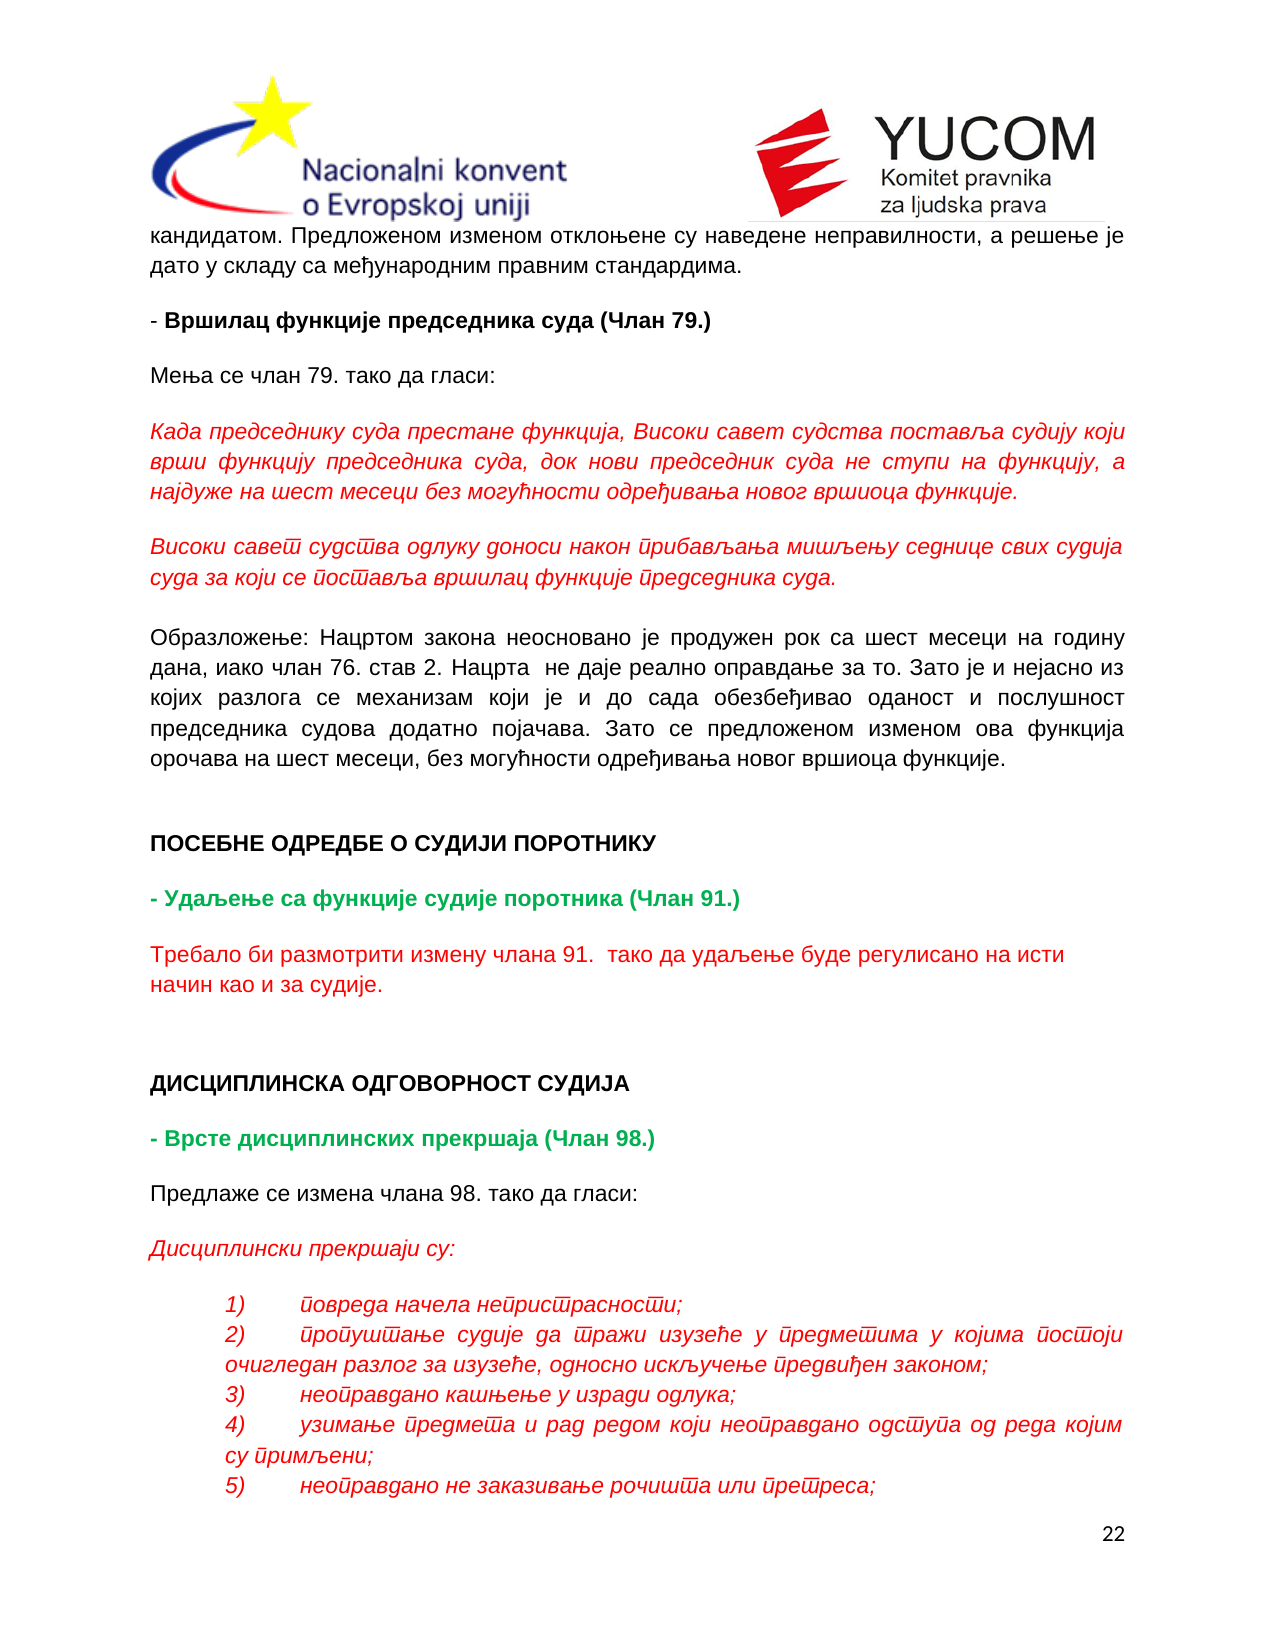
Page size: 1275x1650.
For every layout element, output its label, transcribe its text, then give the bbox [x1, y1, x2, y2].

list Требало би размотрити измену члана 91. тако да удаљење буде регулисано на исти начин као и за судије. [150, 941, 1125, 997]
list 4) узимање предмета и рад редом који неоправдано одступа од реда којим су примљени; [225, 1411, 1125, 1468]
text Дисциплински прекршаји су: [150, 1235, 1125, 1262]
list Предлаже се измена члана 98. тако да гласи: [150, 1180, 1125, 1207]
list Образложење: Нацртом закона неосновано је продужен рок са шест месеци на годину дана, иако члан 76. став 2. Нацрта не даје реално оправдање за то. Зато је и нејасно из којих разлога се механизам који је и до сада обезбеђивао оданост и послушност председника судова додатно појачава. Зато се предложеном изменом ова функција орочава на шест месеци, без могућности одређивања новог вршиоца функције. [150, 624, 1125, 771]
text - Вршилац функције председника суда (Члан 79.) [150, 307, 1125, 334]
list Високи савет судства одлуку доноси након прибављања мишљењу седнице свих судија суда за који се поставља вршилац функције председника суда. [150, 533, 1125, 590]
picture [150, 75, 568, 222]
list 3) неоправдано кашњење у изради одлука; [225, 1381, 1125, 1408]
list 5) неоправдано не заказивање рочишта или претреса; [225, 1472, 1125, 1498]
text - Врсте дисциплинских прекршаја (Члан 98.) [150, 1125, 1125, 1151]
text ПОСЕБНЕ ОДРЕДБЕ О СУДИЈИ ПОРОТНИКУ [150, 830, 1125, 857]
text Када председнику суда престане функција, Високи савет судства поставља судију који врши функцију председника суда, док нови председник суда не ступи на функцију, а најдуже на шест месеци без могућности одређивања новог вршиоца функције. [150, 418, 1125, 504]
text Мења се члан 79. тако да гласи: [150, 362, 1125, 389]
list ДИСЦИПЛИНСКА ОДГОВОРНОСТ СУДИЈА [150, 1070, 1125, 1096]
list 2) пропуштање судије да тражи изузеће у предметима у којима постоји очигледан разлог за изузеће, односно искључење предвиђен законом; [225, 1321, 1125, 1377]
text - Удаљење са функције судије поротника (Члан 91.) [150, 885, 1125, 912]
list 1) повреда начела непристрасности; [225, 1291, 1125, 1317]
picture [747, 106, 1106, 222]
